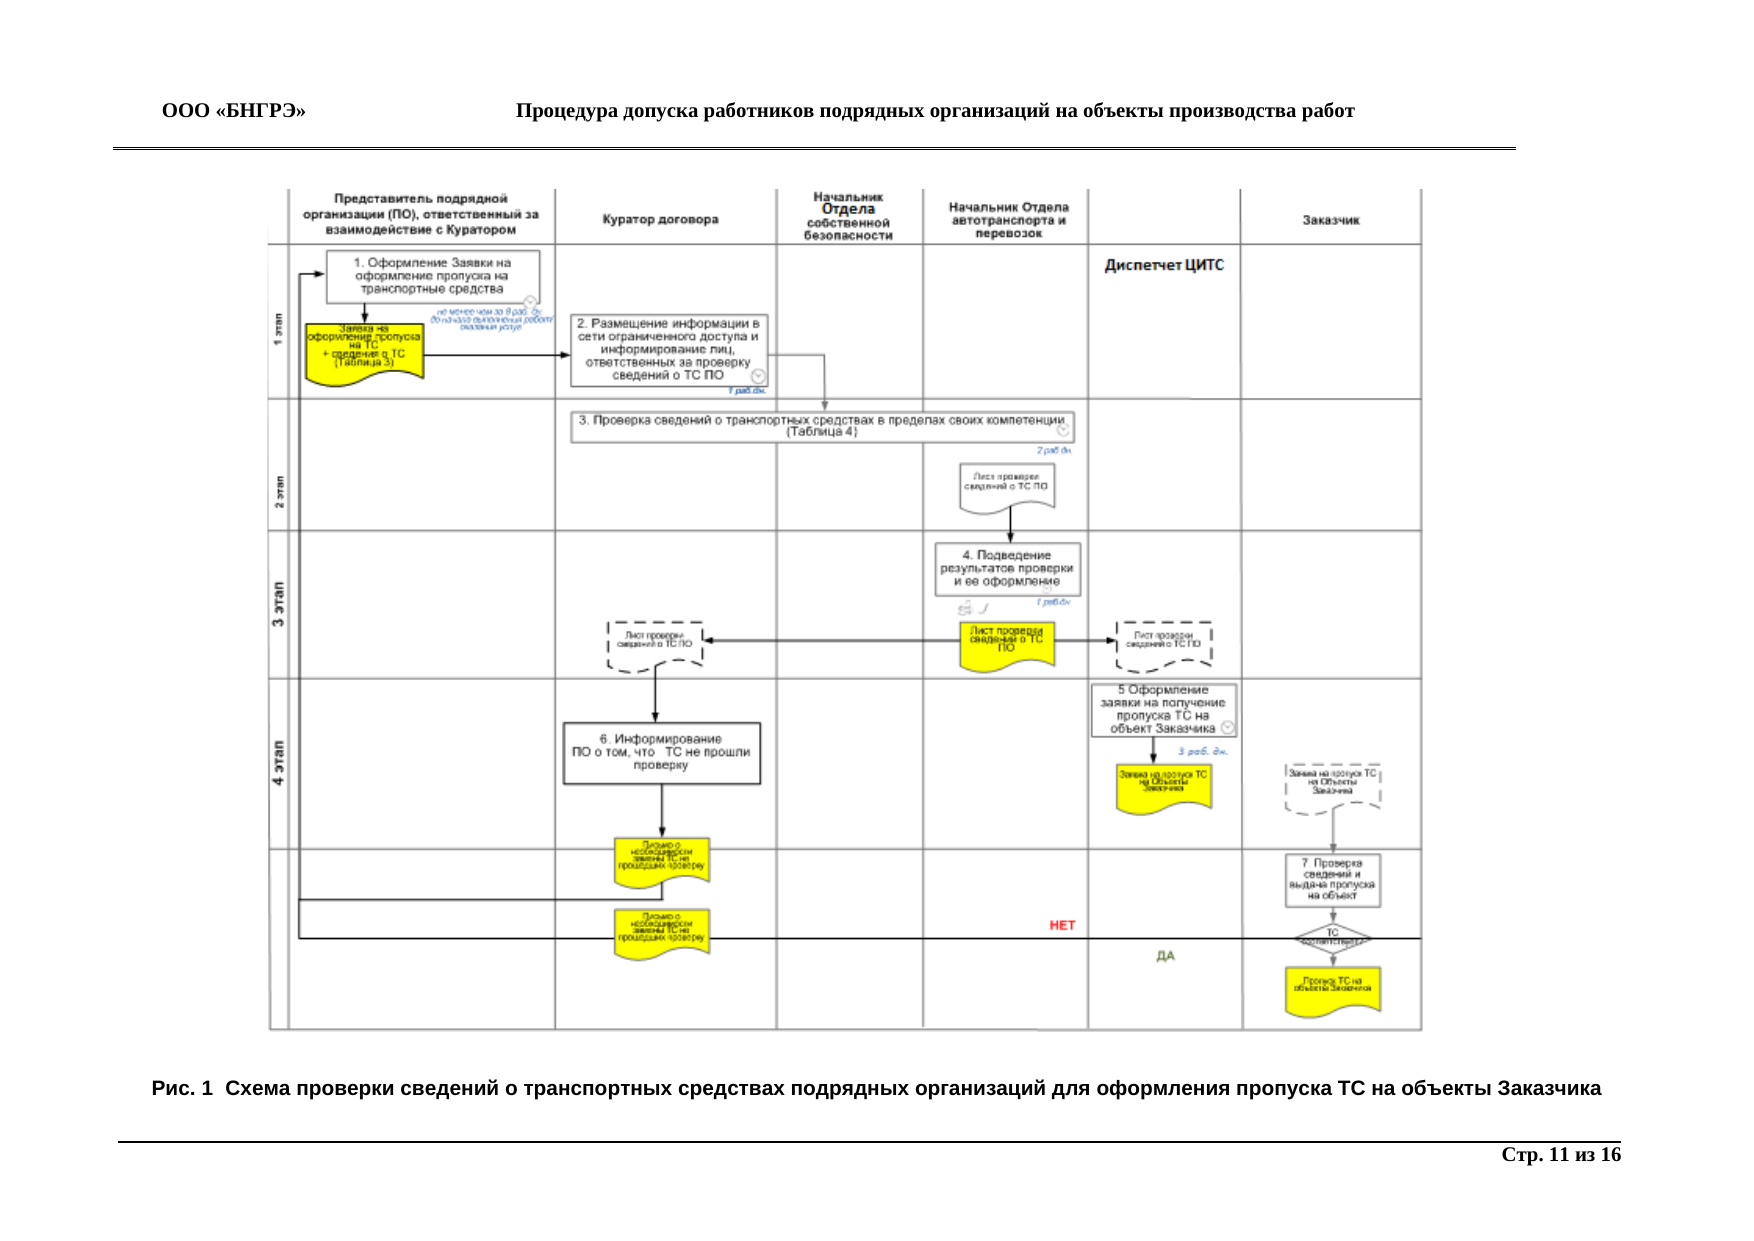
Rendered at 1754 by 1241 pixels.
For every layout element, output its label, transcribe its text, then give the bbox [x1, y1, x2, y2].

picture [267, 189, 1487, 1060]
text Рис. 2 Схема проверки сведений о транспортных средствах подрядных организаций для оформления пропуска ТС на объекты Заказчика [118, 1076, 1636, 1099]
